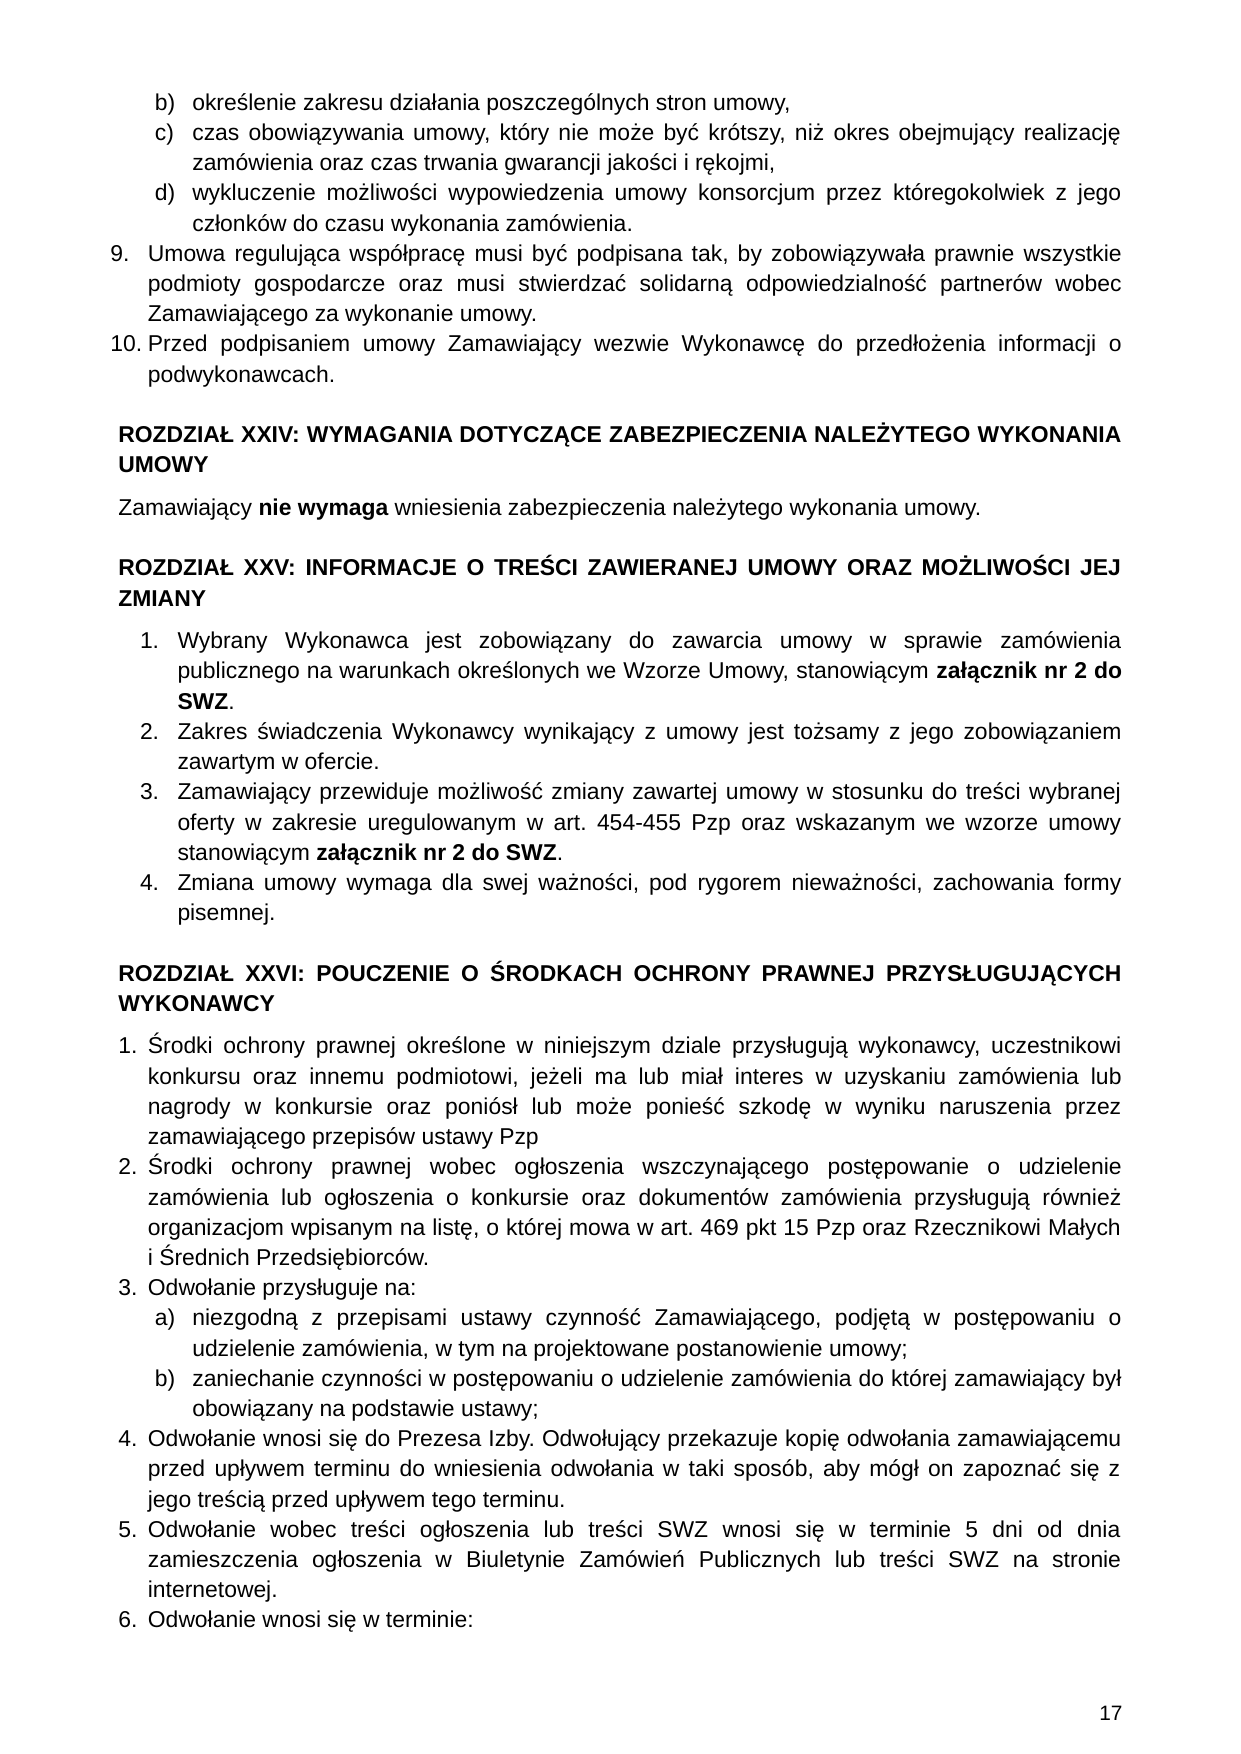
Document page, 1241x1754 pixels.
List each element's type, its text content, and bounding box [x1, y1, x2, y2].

text ROZDZIAŁ XXIV: WYMAGANIA DOTYCZĄCE ZABEZPIECZENIA NALEŻYTEGO WYKONANIA UMOWY [118, 421, 1122, 477]
list określenie zakresu działania poszczególnych stron umowy, [154, 89, 1122, 115]
list czas obowiązywania umowy, który nie może być krótszy, niż okres obejmujący realizację zamówienia oraz czas trwania gwarancji jakości i rękojmi, [154, 119, 1122, 175]
text ROZDZIAŁ XXVI: POUCZENIE O ŚRODKACH OCHRONY PRAWNEJ PRZYSŁUGUJĄCYCH WYKONAWCY [118, 959, 1122, 1016]
list niezgodną z przepisami ustawy czynność Zamawiającego, podjętą w postępowaniu o udzielenie zamówienia, w tym na projektowane postanowienie umowy; [154, 1304, 1122, 1361]
list zaniechanie czynności w postępowaniu o udzielenie zamówienia do której zamawiający był obowiązany na podstawie ustawy; [154, 1365, 1122, 1421]
text ROZDZIAŁ XXV: INFORMACJE O TREŚCI ZAWIERANEJ UMOWY ORAZ MOŻLIWOŚCI JEJ ZMIANY [118, 554, 1122, 611]
list Zamawiający przewiduje możliwość zmiany zawartej umowy w stosunku do treści wybranej oferty w zakresie uregulowanym w art. 454-455 Pzp oraz wskazanym we wzorze umowy stanowiącym załącznik nr 2 do SWZ. [140, 778, 1122, 865]
text Zamawiający nie wymaga wniesienia zabezpieczenia należytego wykonania umowy. [118, 494, 1122, 520]
list Zakres świadczenia Wykonawcy wynikający z umowy jest tożsamy z jego zobowiązaniem zawartym w ofercie. [140, 718, 1122, 774]
list Odwołanie przysługuje na: [118, 1274, 1122, 1300]
list wykluczenie możliwości wypowiedzenia umowy konsorcjum przez któregokolwiek z jego członków do czasu wykonania zamówienia. [154, 179, 1122, 236]
list Wybrany Wykonawca jest zobowiązany do zawarcia umowy w sprawie zamówienia publicznego na warunkach określonych we Wzorze Umowy, stanowiącym załącznik nr 2 do SWZ. [140, 627, 1122, 714]
list Odwołanie wnosi się w terminie: [118, 1606, 1122, 1633]
list Zmiana umowy wymaga dla swej ważności, pod rygorem nieważności, zachowania formy pisemnej. [140, 869, 1122, 925]
list Przed podpisaniem umowy Zamawiający wezwie Wykonawcę do przedłożenia informacji o podwykonawcach. [110, 330, 1122, 387]
list Umowa regulująca współpracę musi być podpisana tak, by zobowiązywała prawnie wszystkie podmioty gospodarcze oraz musi stwierdzać solidarną odpowiedzialność partnerów wobec Zamawiającego za wykonanie umowy. [110, 240, 1122, 326]
list Środki ochrony prawnej wobec ogłoszenia wszczynającego postępowanie o udzielenie zamówienia lub ogłoszenia o konkursie oraz dokumentów zamówienia przysługują również organizacjom wpisanym na listę, o której mowa w art. 469 pkt 15 Pzp oraz Rzecznikowi Małych i Średnich Przedsiębiorców. [118, 1153, 1122, 1270]
list Odwołanie wobec treści ogłoszenia lub treści SWZ wnosi się w terminie 5 dni od dnia zamieszczenia ogłoszenia w Biuletynie Zamówień Publicznych lub treści SWZ na stronie internetowej. [118, 1516, 1122, 1602]
list Odwołanie wnosi się do Prezesa Izby. Odwołujący przekazuje kopię odwołania zamawiającemu przed upływem terminu do wniesienia odwołania w taki sposób, aby mógł on zapoznać się z jego treścią przed upływem tego terminu. [118, 1425, 1122, 1512]
list Środki ochrony prawnej określone w niniejszym dziale przysługują wykonawcy, uczestnikowi konkursu oraz innemu podmiotowi, jeżeli ma lub miał interes w uzyskaniu zamówienia lub nagrody w konkursie oraz poniósł lub może ponieść szkodę w wyniku naruszenia przez zamawiającego przepisów ustawy Pzp [118, 1032, 1122, 1149]
